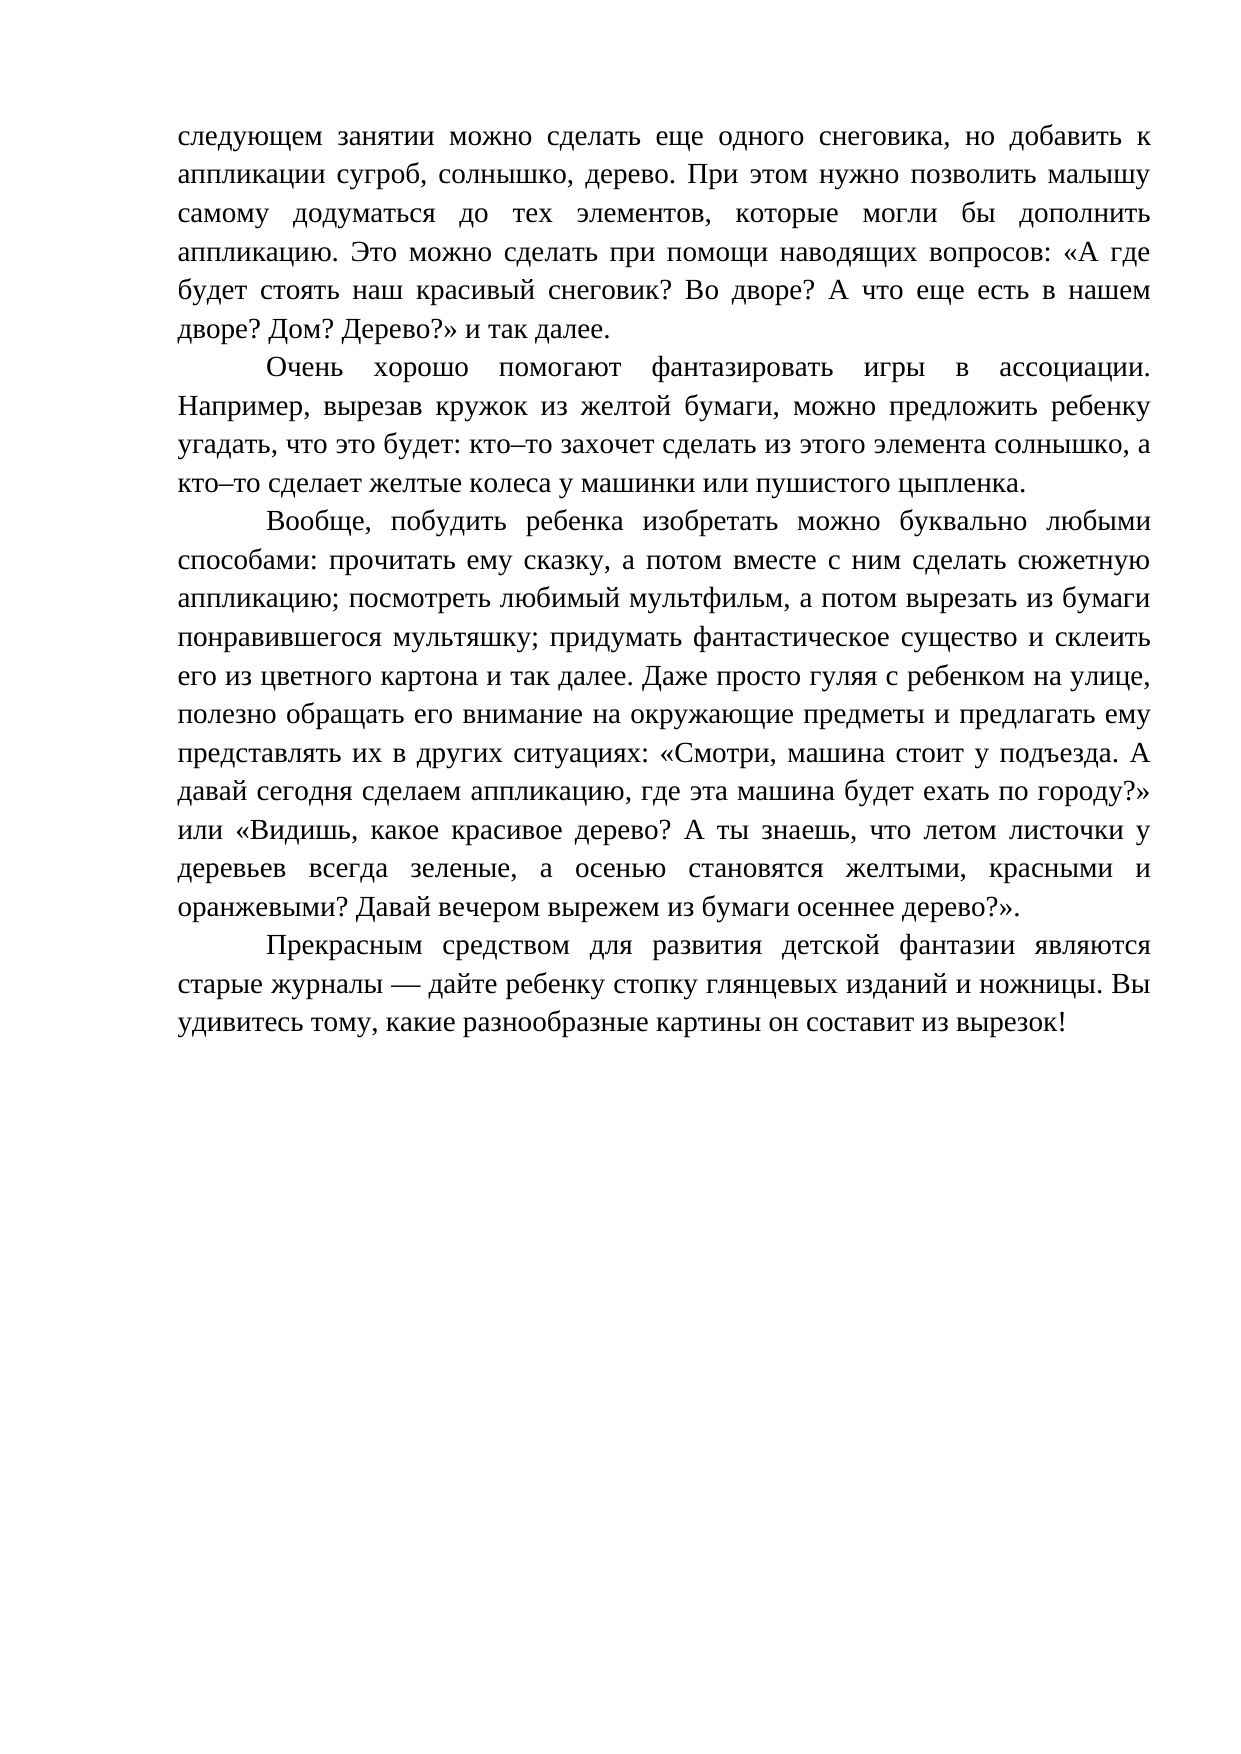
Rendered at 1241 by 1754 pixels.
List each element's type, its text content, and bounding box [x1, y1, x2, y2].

text Прекрасным средством для развития детской фантазии являются старые журналы — дайте ребенку стопку глянцевых изданий и ножницы. Вы удивитесь тому, какие разнообразные картины он составит из вырезок! [177, 927, 1152, 1038]
text Очень хорошо помогают фантазировать игры в ассоциации. Например, вырезав кружок из желтой бумаги, можно предложить ребенку угадать, что это будет: кто–то захочет сделать из этого элемента солнышко, а кто–то сделает желтые колеса у машинки или пушистого цыпленка. [177, 349, 1152, 498]
text Вообще, побудить ребенка изобретать можно буквально любыми способами: прочитать ему сказку, а потом вместе с ним сделать сюжетную аппликацию; посмотреть любимый мультфильм, а потом вырезать из бумаги понравившегося мультяшку; придумать фантастическое существо и склеить его из цветного картона и так далее. Даже просто гуляя с ребенком на улице, полезно обращать его внимание на окружающие предметы и предлагать ему представлять их в других ситуациях: «Смотри, машина стоит у подъезда. А давай сегодня сделаем аппликацию, где эта машина будет ехать по городу?» или «Видишь, какое красивое дерево? А ты знаешь, что летом листочки у деревьев всегда зеленые, а осенью становятся желтыми, красными и оранжевыми? Давай вечером вырежем из бумаги осеннее дерево?». [177, 503, 1152, 922]
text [177, 118, 1152, 344]
